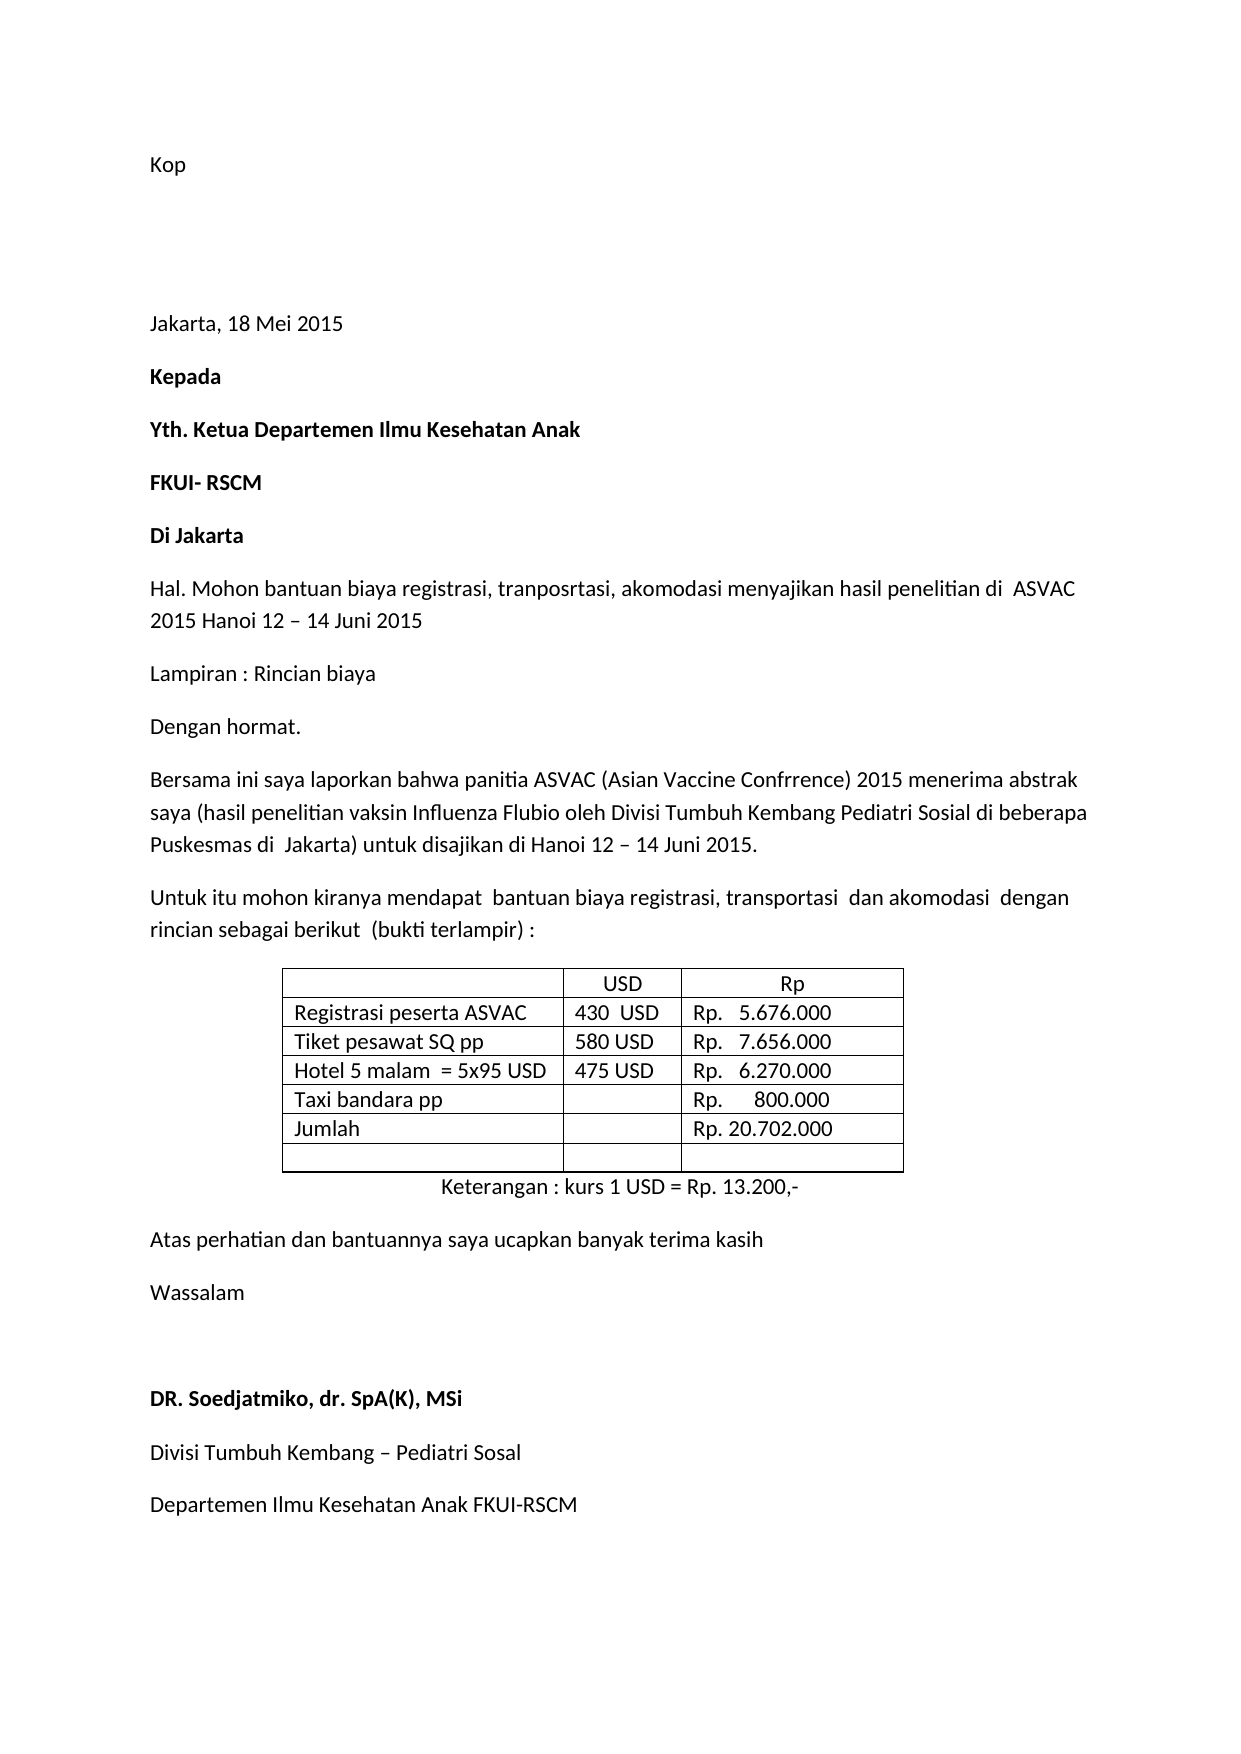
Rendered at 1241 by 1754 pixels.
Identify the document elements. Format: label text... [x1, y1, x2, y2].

table_cell [682, 1144, 903, 1171]
text Lampiran : Rincian biaya [150, 659, 1090, 687]
table_cell [283, 1144, 563, 1171]
text FKUI- RSCM [150, 468, 1090, 496]
table_cell Jumlah [283, 1114, 563, 1142]
text Atas perhatian dan bantuannya saya ucapkan banyak terima kasih [150, 1226, 1090, 1253]
text Keterangan : kurs 1 USD = Rp. 13.200,- [150, 1172, 1090, 1201]
table_header Rp [682, 969, 903, 997]
text Kepada [150, 362, 1090, 390]
table_cell Rp. 7.656.000 [682, 1027, 903, 1055]
table_cell Rp. 800.000 [682, 1085, 903, 1113]
text Divisi Tumbuh Kembang – Pediatri Sosal [150, 1438, 1090, 1466]
table_cell Taxi bandara pp [283, 1085, 563, 1113]
text DR. Soedjatmiko, dr. SpA(K), MSi [150, 1384, 1090, 1413]
table_cell 580 USD [564, 1027, 681, 1055]
text Hal. Mohon bantuan biaya registrasi, tranposrtasi, akomodasi menyajikan hasil penelitian di ASVAC 2015 Hanoi 12 – 14 Juni 2015 [150, 574, 1090, 634]
text Untuk itu mohon kiranya mendapat bantuan biaya registrasi, transportasi dan akomodasi dengan rincian sebagai berikut (bukti terlampir) : [150, 883, 1090, 943]
table_cell [564, 1085, 681, 1113]
text Kop [150, 150, 1090, 178]
text Bersama ini saya laporkan bahwa panitia ASVAC (Asian Vaccine Confrrence) 2015 menerima abstrak saya (hasil penelitian vaksin Influenza Flubio oleh Divisi Tumbuh Kembang Pediatri Sosial di beberapa Puskesmas di Jakarta) untuk disajikan di Hanoi 12 – 14 Juni 2015. [150, 765, 1090, 858]
table_cell Tiket pesawat SQ pp [283, 1027, 563, 1055]
table_cell Rp. 6.270.000 [682, 1056, 903, 1084]
table_cell [564, 1114, 681, 1142]
table_cell 430 USD [564, 998, 681, 1026]
table_cell 475 USD [564, 1056, 681, 1084]
table_cell Hotel 5 malam = 5x95 USD [283, 1056, 563, 1084]
table_cell [564, 1144, 681, 1171]
table_header [283, 969, 563, 997]
text Di Jakarta [150, 521, 1090, 549]
table_header USD [564, 969, 681, 997]
table_cell Rp. 5.676.000 [682, 998, 903, 1026]
text Yth. Ketua Departemen Ilmu Kesehatan Anak [150, 415, 1090, 443]
text Dengan hormat. [150, 712, 1090, 740]
table_cell Rp. 20.702.000 [682, 1114, 903, 1142]
text Wassalam [150, 1278, 1090, 1307]
text Departemen Ilmu Kesehatan Anak FKUI-RSCM [150, 1491, 1090, 1519]
table_cell Registrasi peserta ASVAC [283, 998, 563, 1026]
text Jakarta, 18 Mei 2015 [150, 309, 1090, 337]
